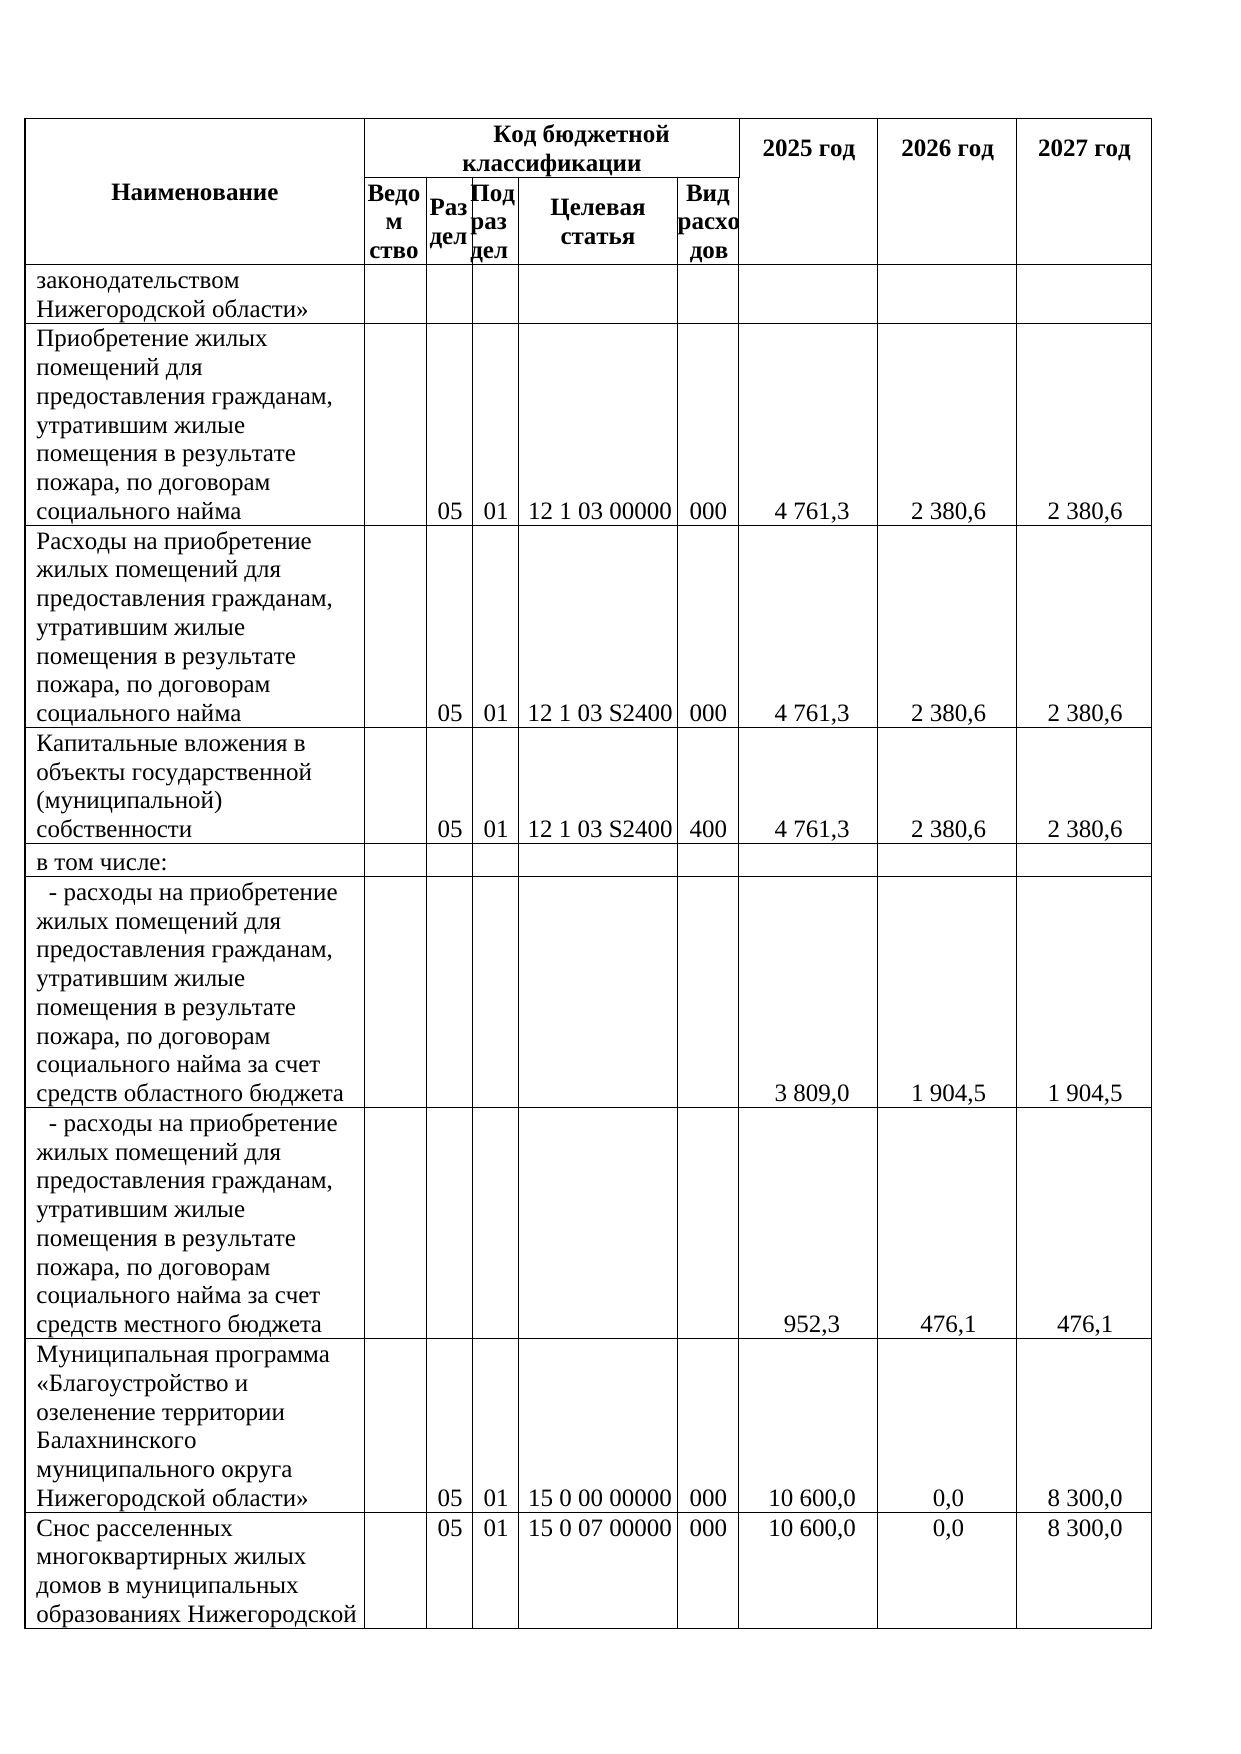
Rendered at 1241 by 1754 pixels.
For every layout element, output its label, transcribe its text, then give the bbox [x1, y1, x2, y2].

table_cell [878, 177, 1016, 264]
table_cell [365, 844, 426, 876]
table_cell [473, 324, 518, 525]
table_cell Вид расходов [678, 178, 738, 264]
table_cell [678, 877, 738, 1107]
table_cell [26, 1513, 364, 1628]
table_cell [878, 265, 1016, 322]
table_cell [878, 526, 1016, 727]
table_header 2025 год [740, 119, 877, 177]
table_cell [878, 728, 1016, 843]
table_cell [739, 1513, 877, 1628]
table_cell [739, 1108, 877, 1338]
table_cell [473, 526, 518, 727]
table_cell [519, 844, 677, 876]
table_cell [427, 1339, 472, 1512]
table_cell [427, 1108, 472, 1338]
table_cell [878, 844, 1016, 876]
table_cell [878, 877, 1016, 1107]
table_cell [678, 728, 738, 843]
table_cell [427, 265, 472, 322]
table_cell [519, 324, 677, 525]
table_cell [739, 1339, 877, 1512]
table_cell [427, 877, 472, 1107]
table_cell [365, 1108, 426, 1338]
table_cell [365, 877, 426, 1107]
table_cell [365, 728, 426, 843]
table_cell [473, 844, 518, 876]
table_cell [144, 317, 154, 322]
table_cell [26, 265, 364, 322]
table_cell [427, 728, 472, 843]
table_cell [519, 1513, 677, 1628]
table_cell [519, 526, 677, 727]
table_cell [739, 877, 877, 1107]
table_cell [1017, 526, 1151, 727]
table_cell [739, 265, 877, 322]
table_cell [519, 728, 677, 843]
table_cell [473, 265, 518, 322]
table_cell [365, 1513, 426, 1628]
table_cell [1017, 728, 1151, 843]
table_header Код бюджетной классификации [365, 119, 739, 177]
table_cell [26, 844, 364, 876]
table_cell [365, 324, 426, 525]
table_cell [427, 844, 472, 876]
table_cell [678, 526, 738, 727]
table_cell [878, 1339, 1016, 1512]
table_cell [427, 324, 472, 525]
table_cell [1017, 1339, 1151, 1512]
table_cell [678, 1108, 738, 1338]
table_header 2026 год [878, 119, 1016, 177]
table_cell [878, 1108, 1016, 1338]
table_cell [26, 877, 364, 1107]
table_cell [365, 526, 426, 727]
table_cell Ведом ство [365, 178, 426, 264]
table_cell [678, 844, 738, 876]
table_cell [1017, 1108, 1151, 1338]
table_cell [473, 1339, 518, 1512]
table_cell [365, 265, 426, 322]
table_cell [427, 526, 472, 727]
table_cell Под раз дел [473, 178, 518, 264]
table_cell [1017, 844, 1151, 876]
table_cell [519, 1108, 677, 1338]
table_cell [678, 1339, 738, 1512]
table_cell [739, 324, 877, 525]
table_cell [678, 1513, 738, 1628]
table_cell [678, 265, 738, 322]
table_header Наименование [26, 119, 364, 264]
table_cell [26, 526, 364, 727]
table_cell [1017, 177, 1151, 264]
table_cell Раз дел [427, 178, 472, 264]
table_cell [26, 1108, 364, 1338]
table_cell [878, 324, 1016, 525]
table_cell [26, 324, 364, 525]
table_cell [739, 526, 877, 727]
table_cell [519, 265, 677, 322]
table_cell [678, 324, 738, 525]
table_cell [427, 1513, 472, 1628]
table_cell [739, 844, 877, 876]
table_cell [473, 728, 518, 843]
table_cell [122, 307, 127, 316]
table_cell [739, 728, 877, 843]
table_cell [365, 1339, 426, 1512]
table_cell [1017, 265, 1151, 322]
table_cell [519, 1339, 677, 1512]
table_cell [739, 177, 877, 264]
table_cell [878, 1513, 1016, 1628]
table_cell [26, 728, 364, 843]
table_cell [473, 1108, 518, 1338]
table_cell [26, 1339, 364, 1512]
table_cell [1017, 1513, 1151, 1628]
table_header 2027 год [1017, 119, 1151, 177]
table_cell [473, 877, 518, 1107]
table_cell Целевая статья [519, 178, 677, 264]
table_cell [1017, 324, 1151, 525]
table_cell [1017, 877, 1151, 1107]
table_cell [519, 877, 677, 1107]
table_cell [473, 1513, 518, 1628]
